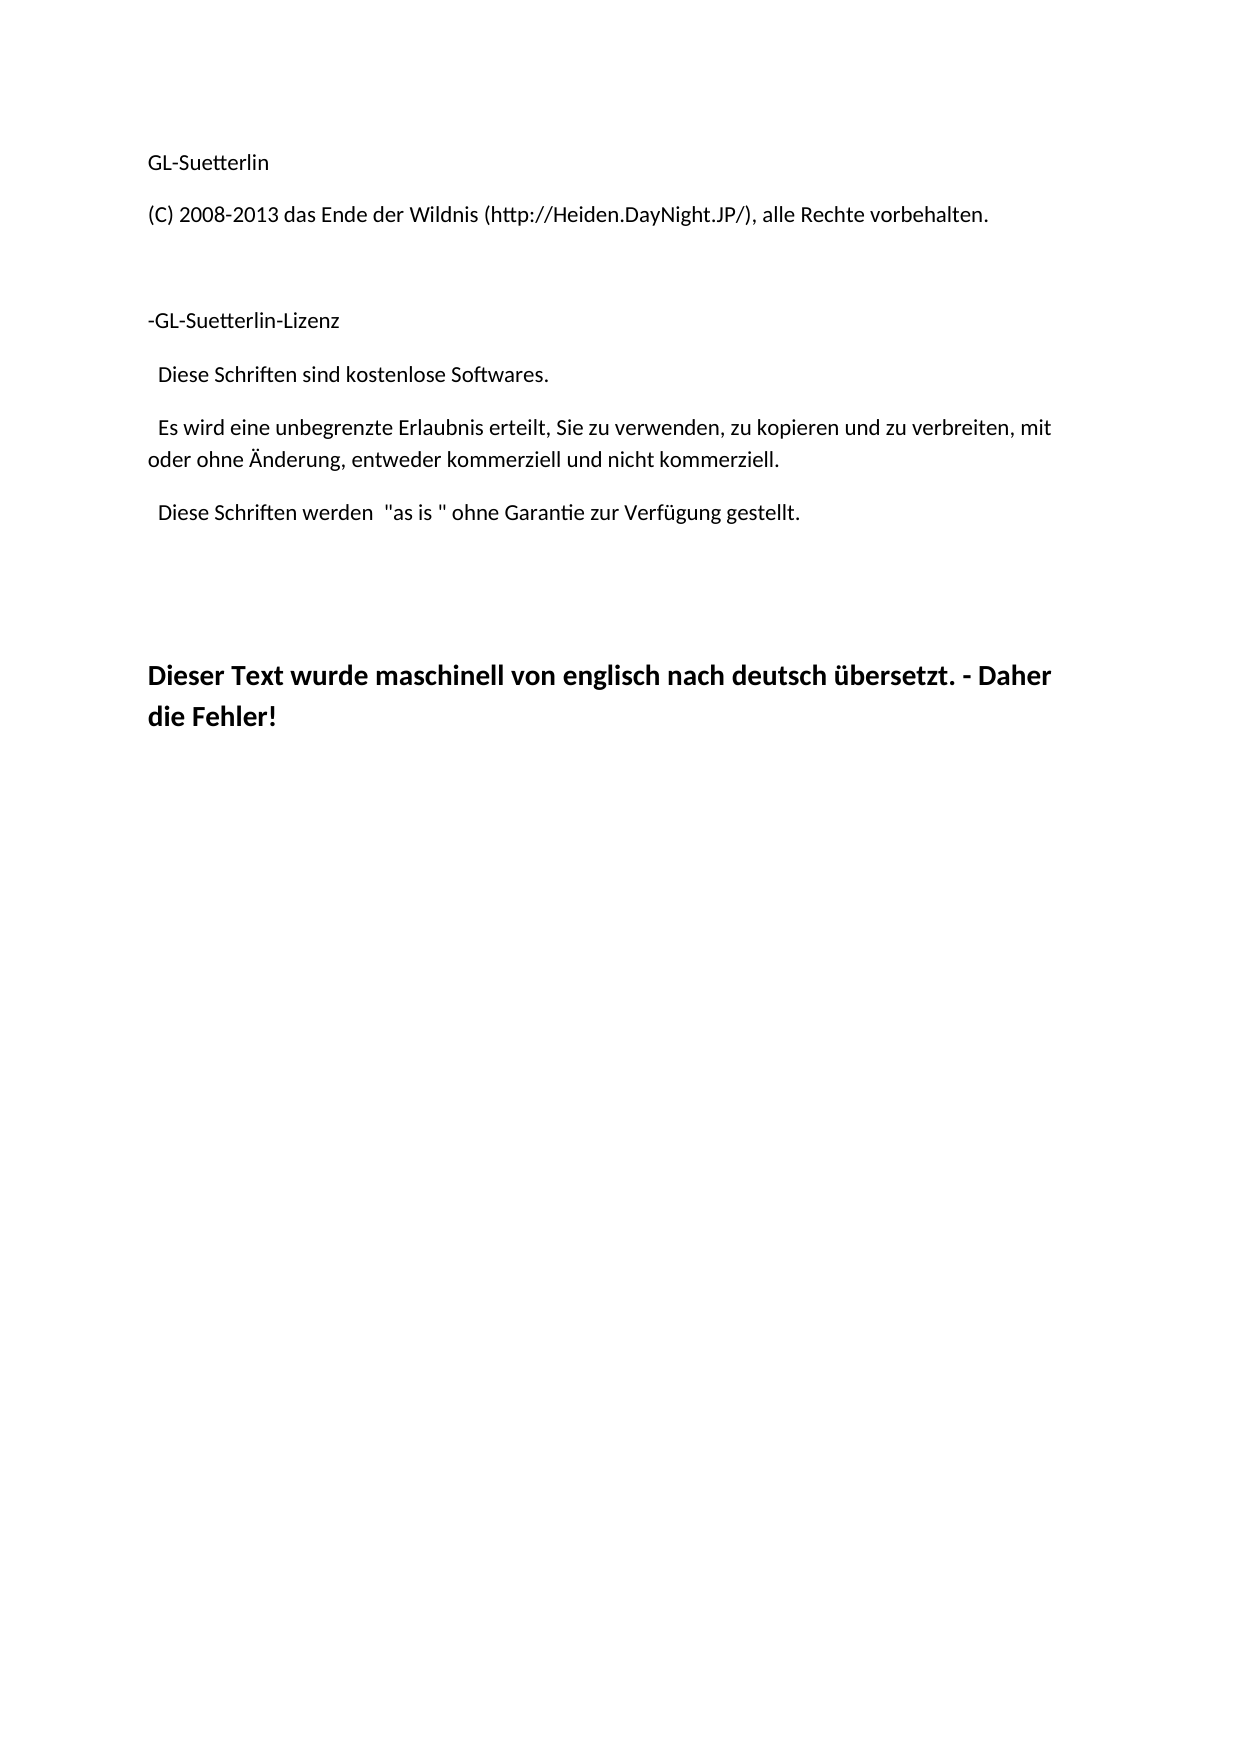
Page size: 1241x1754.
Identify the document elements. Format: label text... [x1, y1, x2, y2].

text Diese Schriften werden "as is " ohne Garantie zur Verfügung gestellt. [148, 498, 1093, 526]
text -GL-Suetterlin-Lizenz [148, 307, 1093, 335]
text Dieser Text wurde maschinell von englisch nach deutsch übersetzt. - Daher die Fehler! [148, 657, 1093, 733]
text (C) 2008-2013 das Ende der Wildnis (http://Heiden.DayNight.JP/), alle Rechte vorbehalten. [148, 201, 1093, 229]
text GL-Suetterlin [148, 148, 1093, 176]
text Diese Schriften sind kostenlose Softwares. [148, 360, 1093, 388]
